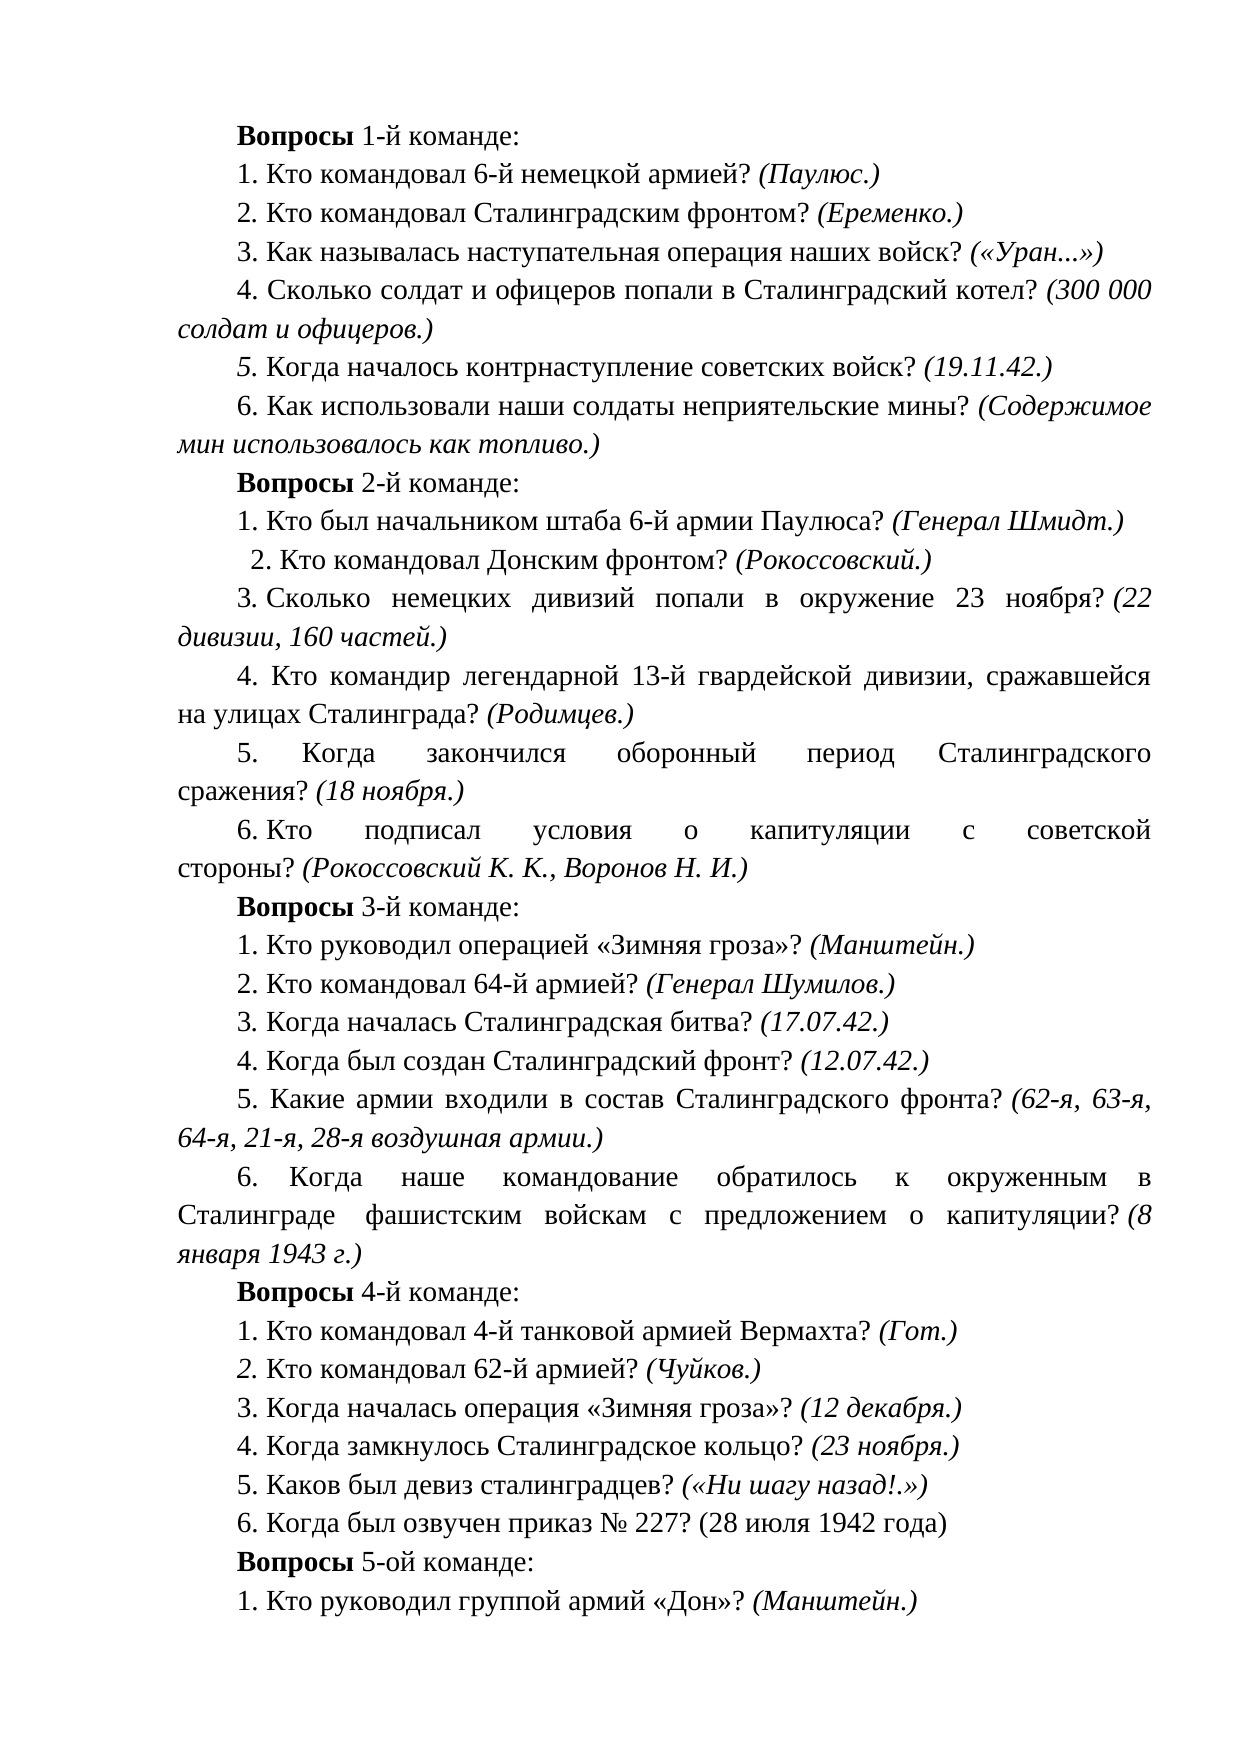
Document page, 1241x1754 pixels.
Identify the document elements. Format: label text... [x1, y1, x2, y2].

text 5. Какие армии входили в состав Сталинградского фронта? (62-я, 63-я, 64-я, 21-я, 28-я воздушная армии.) [177, 1082, 1152, 1154]
text 2. Кто командовал 62-й армией? (Чуйков.) [177, 1351, 1152, 1385]
text 2. Кто командовал Донским фронтом? (Рокоссовский.) [177, 542, 1152, 576]
text 3. Как называлась наступательная операция наших войск? («Уран...») [177, 234, 1152, 267]
text Вопросы 3-й команде: [177, 889, 1152, 922]
text Вопросы 2-й команде: [177, 465, 1152, 498]
text 4. Сколько солдат и офицеров попали в Сталинградский котел? (300 000 солдат и офицеров.) [177, 272, 1152, 344]
text 4. Когда замкнулось Сталинградское кольцо? (23 ноября.) [177, 1428, 1152, 1462]
text 2. Кто командовал Сталинградским фронтом? (Еременко.) [177, 195, 1152, 229]
text 1. Кто руководил группой армий «Дон»? (Манштейн.) [177, 1583, 1152, 1616]
text 4. Когда был создан Сталинградский фронт? (12.07.42.) [177, 1043, 1152, 1077]
text 5. Когда закончился оборонный период Сталинградского сражения? (18 ноября.) [177, 735, 1152, 807]
text 6. Когда наше командование обратилось к окруженным в Сталинграде фашистским войскам с предложением о капитуляции? (8 января 1943 г.) [177, 1159, 1152, 1269]
text Вопросы 5-ой команде: [177, 1544, 1152, 1578]
text 3. Когда началась Сталинградская битва? (17.07.42.) [177, 1004, 1152, 1038]
text 6. Когда был озвучен приказ № 227? (28 июля 1942 года) [177, 1506, 1152, 1539]
text Вопросы 1-й команде: [177, 118, 1152, 152]
text 1. Кто командовал 4-й танковой армией Вермахта? (Гот.) [177, 1313, 1152, 1346]
text 1. Кто командовал 6-й немецкой армией? (Паулюс.) [177, 157, 1152, 190]
text 1. Кто был начальником штаба 6-й армии Паулюса? (Генерал Шмидт.) [177, 503, 1152, 537]
text Вопросы 4-й команде: [177, 1274, 1152, 1308]
text 5. Каков был девиз сталинградцев? («Ни шагу назад!.») [177, 1467, 1152, 1501]
text 6. Кто подписал условия о капитуляции с советской стороны? (Рокоссовский К. К., Воронов Н. И.) [177, 812, 1152, 884]
text 4. Кто командир легендарной 13-й гвардейской дивизии, сражавшейся на улицах Сталинграда? (Родимцев.) [177, 658, 1152, 730]
text 1. Кто руководил операцией «Зимняя гроза»? (Манштейн.) [177, 927, 1152, 961]
text 2. Кто командовал 64-й армией? (Генерал Шумилов.) [177, 966, 1152, 999]
text 3. Сколько немецких дивизий попали в окружение 23 ноября? (22 дивизии, 160 частей.) [177, 581, 1152, 653]
text 5. Когда началось контрнаступление советских войск? (19.11.42.) [177, 349, 1152, 383]
text 6. Как использовали наши солдаты неприятельские мины? (Содержимое мин использовалось как топливо.) [177, 388, 1152, 460]
text 3. Когда началась операция «Зимняя гроза»? (12 декабря.) [177, 1390, 1152, 1423]
